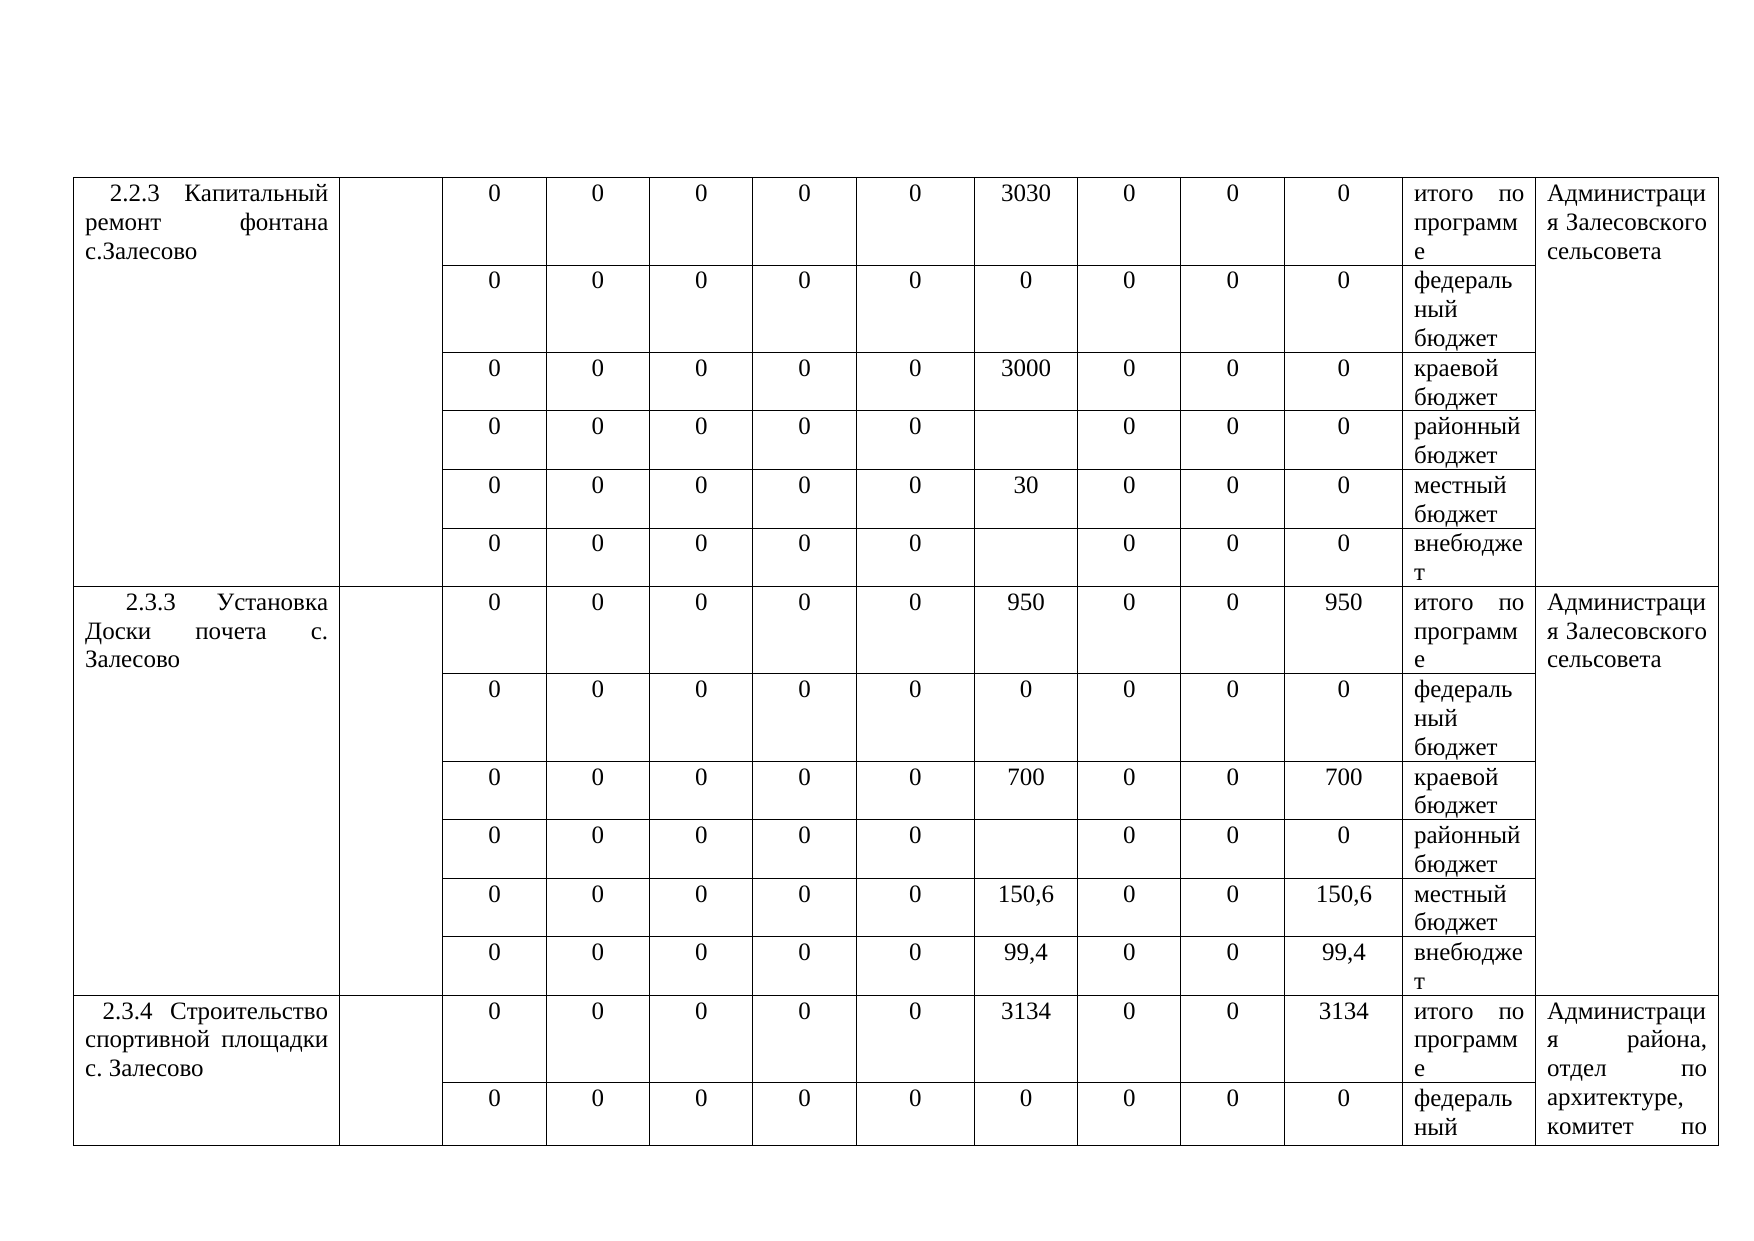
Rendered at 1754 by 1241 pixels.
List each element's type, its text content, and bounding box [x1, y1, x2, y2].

table_cell 3134 [1285, 996, 1402, 1082]
table_cell 0 [857, 587, 974, 673]
table_cell 0 [857, 879, 974, 936]
table_cell 0 [547, 178, 649, 264]
table_cell 0 [1181, 529, 1284, 586]
table_cell итого по программе [1403, 587, 1535, 673]
table_cell 0 [547, 529, 649, 586]
table_cell 0 [1285, 178, 1402, 264]
table_cell 0 [1285, 529, 1402, 586]
table_cell 0 [1181, 178, 1284, 264]
table_cell 0 [857, 996, 974, 1082]
table_cell 0 [1078, 674, 1180, 761]
table_cell 0 [857, 1083, 974, 1144]
table_cell 0 [1078, 266, 1180, 352]
table_cell 0 [443, 411, 546, 469]
table_cell районный бюджет [1403, 411, 1535, 469]
table_cell 0 [975, 266, 1077, 352]
table_cell 0 [650, 1083, 752, 1144]
table_cell 0 [857, 674, 974, 761]
table_cell местный бюджет [1403, 470, 1535, 527]
table_cell 0 [857, 411, 974, 469]
table_cell 0 [547, 937, 649, 995]
table_cell 0 [1181, 674, 1284, 761]
table_cell 0 [753, 879, 856, 936]
table_cell федеральный бюджет [1403, 266, 1535, 352]
table_cell 0 [1078, 587, 1180, 673]
table_cell 0 [857, 820, 974, 878]
table_cell 0 [975, 674, 1077, 761]
table_cell 150,6 [975, 879, 1077, 936]
table_cell 0 [1181, 266, 1284, 352]
table_cell 0 [1078, 762, 1180, 819]
table_cell 700 [1285, 762, 1402, 819]
table_cell 0 [547, 266, 649, 352]
table_cell 0 [650, 762, 752, 819]
table_cell 0 [1078, 529, 1180, 586]
table_cell 30 [975, 470, 1077, 527]
table_cell 2.2.3 Капитальный ремонт фонтана с.Залесово [74, 178, 339, 586]
table_cell 0 [753, 587, 856, 673]
table_cell 2.3.4 Строительство спортивной площадки с. Залесово [74, 996, 339, 1144]
table_cell 0 [1078, 996, 1180, 1082]
table_cell 0 [1285, 411, 1402, 469]
table_cell 0 [857, 937, 974, 995]
table_cell 3000 [975, 353, 1077, 410]
table_cell краевой бюджет [1403, 353, 1535, 410]
table_cell 0 [1285, 266, 1402, 352]
table_cell 0 [443, 820, 546, 878]
table_cell 0 [547, 879, 649, 936]
table_cell итого по программе [1403, 178, 1535, 264]
table_cell 0 [857, 353, 974, 410]
table_cell 0 [443, 470, 546, 527]
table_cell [1536, 178, 1718, 586]
table_cell 150,6 [1285, 879, 1402, 936]
table_cell местный бюджет [1403, 879, 1535, 936]
table_cell 0 [650, 937, 752, 995]
table_cell 0 [1285, 470, 1402, 527]
table_cell 950 [1285, 587, 1402, 673]
table_cell [975, 529, 1077, 586]
table_cell краевой бюджет [1403, 762, 1535, 819]
table_cell 99,4 [975, 937, 1077, 995]
table_cell 0 [1078, 820, 1180, 878]
table_cell 0 [650, 470, 752, 527]
table_cell 0 [1078, 178, 1180, 264]
table_cell 0 [1181, 1083, 1284, 1144]
table_cell 0 [443, 178, 546, 264]
table_cell Администрация района, отдел по архитектуре, комитет по образованию, Администрация Залесовского сельсовета [1536, 996, 1718, 1144]
table_cell внебюджет [1403, 937, 1535, 995]
table_cell 0 [1181, 937, 1284, 995]
table_cell 0 [857, 266, 974, 352]
table_cell 0 [1285, 353, 1402, 410]
table_cell 0 [650, 587, 752, 673]
table_cell 0 [1181, 587, 1284, 673]
table_cell 0 [1181, 762, 1284, 819]
table_cell [340, 178, 442, 586]
table_cell 0 [753, 1083, 856, 1144]
table_cell 0 [1181, 411, 1284, 469]
table_cell 700 [975, 762, 1077, 819]
table_cell 0 [443, 996, 546, 1082]
table_cell 0 [753, 353, 856, 410]
table_cell 3134 [975, 996, 1077, 1082]
table_cell 950 [975, 587, 1077, 673]
table_cell 0 [1078, 411, 1180, 469]
table_cell 0 [753, 762, 856, 819]
table_cell 0 [975, 1083, 1077, 1144]
table_cell 0 [1285, 1083, 1402, 1144]
table_cell 0 [753, 470, 856, 527]
table_cell федеральный бюджет [1403, 1083, 1535, 1144]
table_cell 0 [857, 470, 974, 527]
table_cell 0 [1078, 937, 1180, 995]
table_cell [340, 587, 442, 995]
table_cell 0 [547, 353, 649, 410]
table_cell 0 [547, 411, 649, 469]
table_cell 0 [547, 674, 649, 761]
table_cell 0 [650, 529, 752, 586]
table_cell 0 [753, 674, 856, 761]
table_cell 0 [1181, 353, 1284, 410]
table_cell 0 [650, 266, 752, 352]
table_cell 0 [1078, 353, 1180, 410]
table_cell 0 [753, 529, 856, 586]
table_cell 0 [443, 879, 546, 936]
table_cell 2.3.3 Установка Доски почета с. Залесово [74, 587, 339, 995]
table_cell 0 [443, 587, 546, 673]
table_cell 0 [753, 178, 856, 264]
table_cell 0 [857, 178, 974, 264]
table_cell 0 [753, 937, 856, 995]
table_cell 0 [547, 1083, 649, 1144]
table_cell 0 [650, 178, 752, 264]
table_cell 0 [443, 937, 546, 995]
table_cell 0 [547, 762, 649, 819]
table_cell 0 [1078, 1083, 1180, 1144]
table_cell 0 [547, 470, 649, 527]
table_cell 99,4 [1285, 937, 1402, 995]
table_cell 0 [650, 996, 752, 1082]
table_cell [975, 820, 1077, 878]
table_cell 0 [547, 996, 649, 1082]
table_cell 0 [650, 353, 752, 410]
table_cell 0 [1285, 674, 1402, 761]
table_cell [975, 411, 1077, 469]
table_cell [340, 996, 442, 1144]
table_cell Администрация Залесовского сельсовета [1536, 587, 1718, 995]
table_cell 0 [650, 820, 752, 878]
table_cell 0 [753, 411, 856, 469]
table_cell 0 [443, 674, 546, 761]
table_cell 0 [650, 674, 752, 761]
table_cell 0 [443, 1083, 546, 1144]
table_cell итого по программе [1403, 996, 1535, 1082]
table_cell 0 [443, 762, 546, 819]
table_cell 0 [1181, 470, 1284, 527]
table_cell 0 [1285, 820, 1402, 878]
table_cell районный бюджет [1403, 820, 1535, 878]
table_cell 0 [1181, 879, 1284, 936]
table_cell 0 [443, 529, 546, 586]
table_cell 0 [547, 587, 649, 673]
table_cell 0 [857, 529, 974, 586]
table_cell 0 [753, 266, 856, 352]
table_cell 0 [650, 879, 752, 936]
table_cell внебюджет [1403, 529, 1535, 586]
table_cell 0 [1078, 879, 1180, 936]
table_cell 0 [443, 266, 546, 352]
table_cell 0 [650, 411, 752, 469]
table_cell 0 [443, 353, 546, 410]
table_cell 0 [1078, 470, 1180, 527]
table_cell 0 [1181, 820, 1284, 878]
table_cell федеральный бюджет [1403, 674, 1535, 761]
table_cell 3030 [975, 178, 1077, 264]
table_cell 0 [753, 820, 856, 878]
table_cell 0 [753, 996, 856, 1082]
table_cell 0 [547, 820, 649, 878]
table_cell 0 [857, 762, 974, 819]
table_cell 0 [1181, 996, 1284, 1082]
